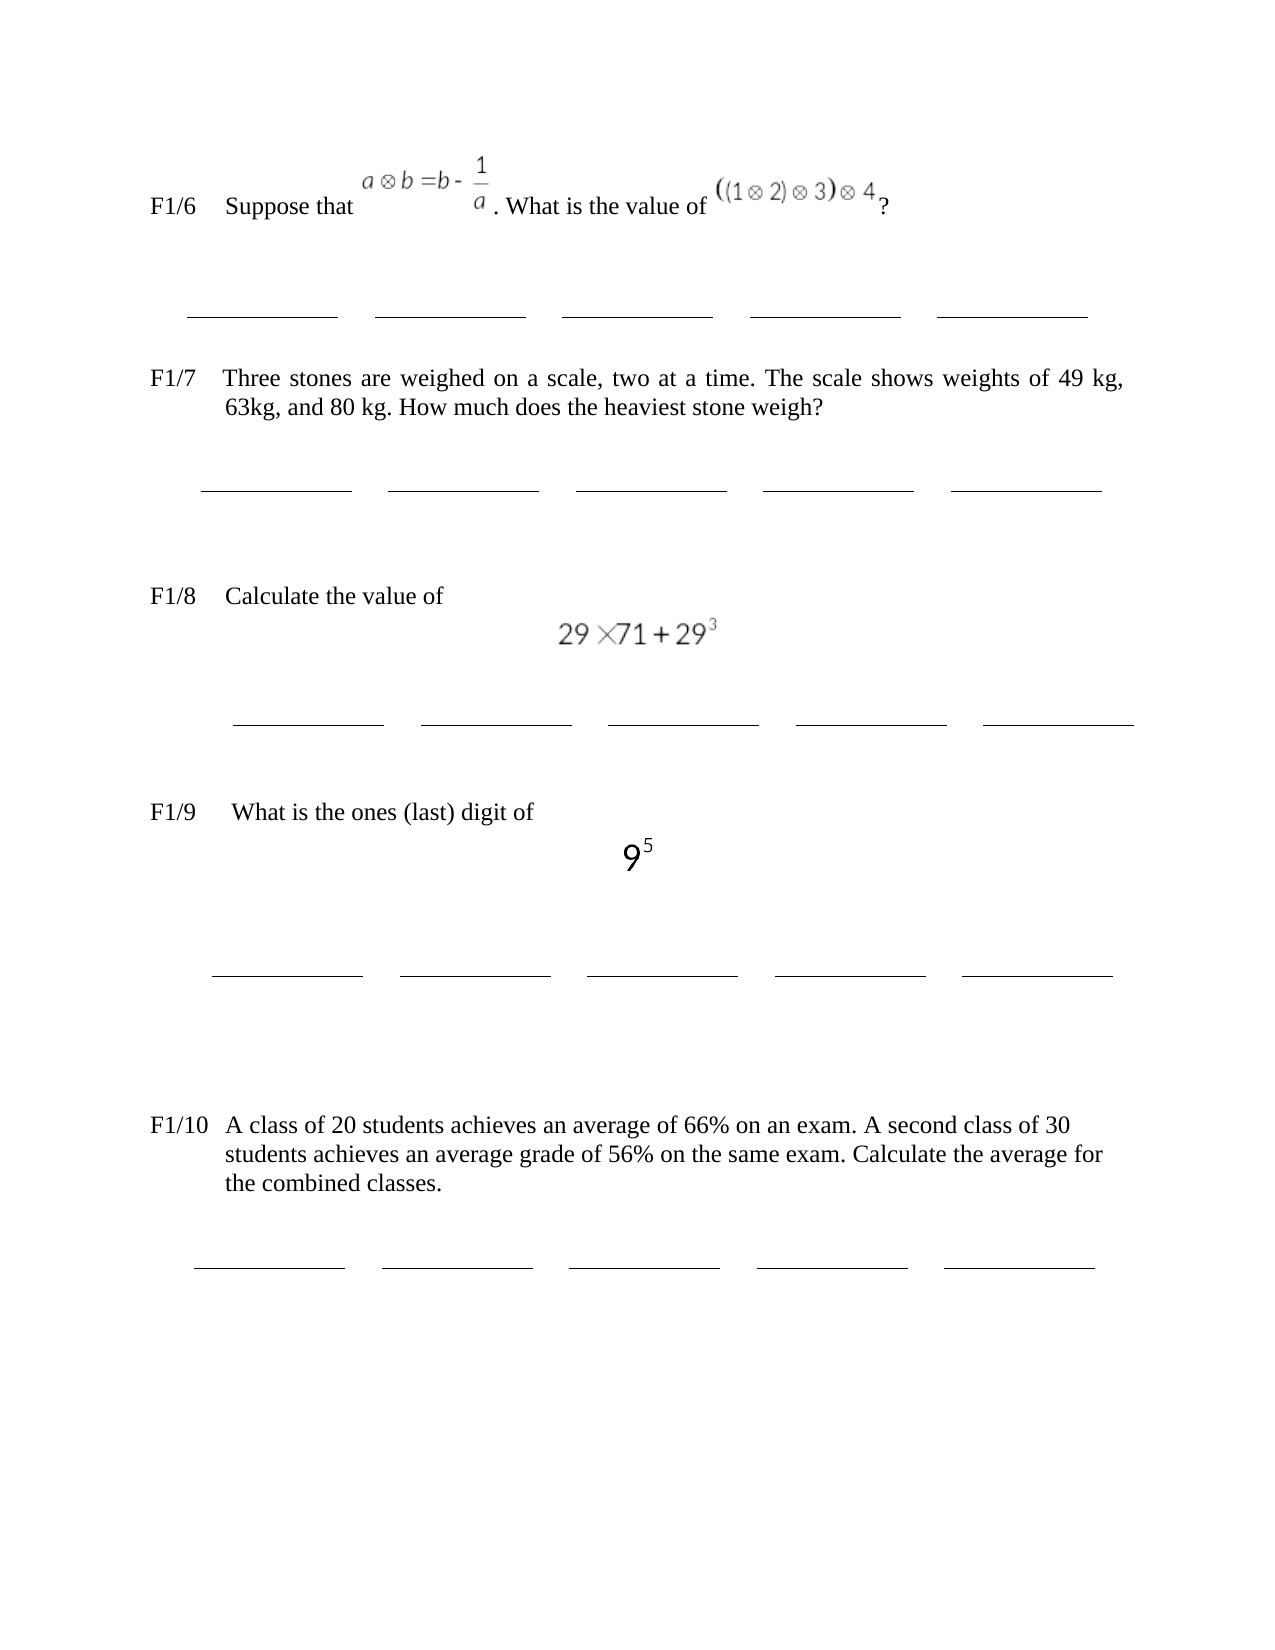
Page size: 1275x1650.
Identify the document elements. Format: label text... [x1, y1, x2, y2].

text F1/7 Three stones are weighed on a scale, two at a time. The scale shows weights of 49 kg, 63kg, and 80 kg. How much does the heaviest stone weigh? [150, 363, 1125, 421]
text F1/9 What is the ones (last) digit of [150, 797, 1125, 826]
text F1/8 Calculate the value of [150, 581, 1125, 610]
text F1/10 A class of 20 students achieves an average of 66% on an exam. A second class of 30 students achieves an average grade of 56% on the same exam. Calculate the average for the combined classes. [150, 1110, 1125, 1196]
text F1/6 Suppose that . What is the value of ? [150, 150, 1125, 219]
